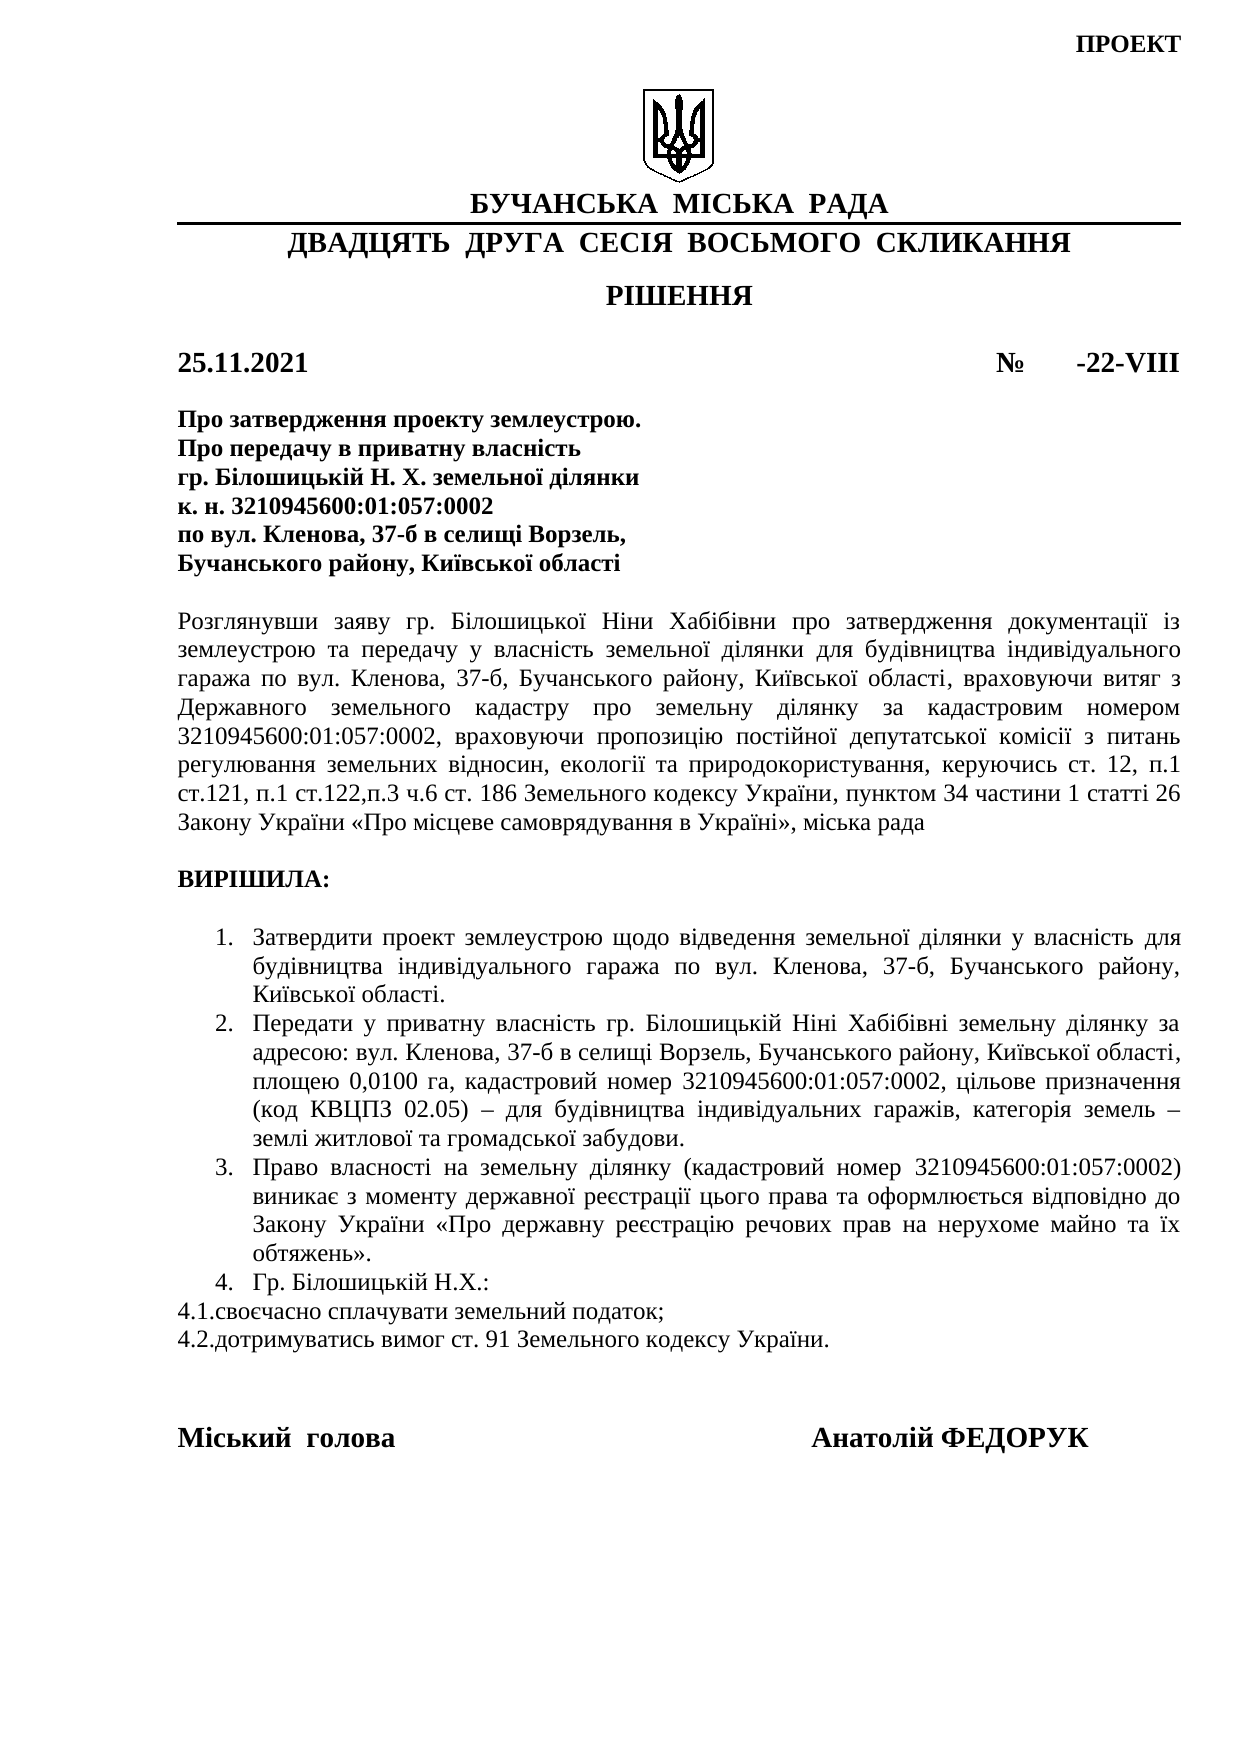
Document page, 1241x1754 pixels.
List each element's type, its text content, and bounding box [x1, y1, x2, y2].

text РІШЕННЯ [177, 278, 1181, 312]
text БУЧАНСЬКА МІСЬКА РАДА [177, 187, 1181, 222]
text 4.1.своєчасно сплачувати земельний податок; [177, 1296, 1181, 1324]
text 4.2.дотримуватись вимог ст. 91 Земельного кодексу України. [177, 1324, 1181, 1353]
text ПРОЕКТ [177, 29, 1181, 58]
text Про передачу в приватну власність [177, 433, 1181, 462]
text Про затвердження проекту землеустрою. [177, 404, 1181, 433]
list Гр. Білошицькій Н.Х.: [215, 1267, 1181, 1296]
text Бучанського району, Київської області [177, 548, 1181, 577]
text по вул. Кленова, 37-б в селищі Ворзель, [177, 519, 1181, 548]
text ВИРІШИЛА: [177, 864, 1181, 893]
text Розглянувши заяву гр. Білошицької Ніни Хабібівни про затвердження документації із землеустрою та передачу у власність земельної ділянки для будівництва індивідуального гаража по вул. Кленова, 37-б, Бучанського району, Київської області, враховуючи витяг з Державного земельного кадастру про земельну ділянку за кадастровим номером 3210945600:01:057:0002, враховуючи пропозицію постійної депутатської комісії з питань регулювання земельних відносин, екології та природокористування, керуючись ст. 12, п.1 ст.121, п.1 ст.122,п.3 ч.6 ст. 186 Земельного кодексу України, пунктом 34 частини 1 статті 26 Закону України «Про місцеве самоврядування в Україні», міська рада [177, 606, 1181, 836]
text гр. Білошицькій Н. Х. земельної ділянки [177, 462, 1181, 491]
list Передати у приватну власність гр. Білошицькій Ніні Хабібівні земельну ділянку за адресою: вул. Кленова, 37-б в селищі Ворзель, Бучанського району, Київської області, площею 0,0100 га, кадастровий номер 3210945600:01:057:0002, цільове призначення (код КВЦПЗ 02.05) – для будівництва індивідуальних гаражів, категорія земель – землі житлової та громадської забудови. [215, 1008, 1181, 1152]
text 25.11.2021 № -22-VІІІ [177, 345, 1181, 379]
text Міський голова Анатолій ФЕДОРУК [177, 1420, 1181, 1454]
list Затвердити проект землеустрою щодо відведення земельної ділянки у власність для будівництва індивідуального гаража по вул. Кленова, 37-б, Бучанського району, Київської області. [215, 922, 1181, 1008]
text к. н. 3210945600:01:057:0002 [177, 491, 1181, 519]
text ДВАДЦЯТЬ ДРУГА СЕСІЯ ВОСЬМОГО СКЛИКАННЯ [177, 225, 1181, 259]
list Право власності на земельну ділянку (кадастровий номер 3210945600:01:057:0002) виникає з моменту державної реєстрації цього права та оформлюється відповідно до Закону України «Про державну реєстрацію речових прав на нерухоме майно та їх обтяжень». [215, 1152, 1181, 1267]
